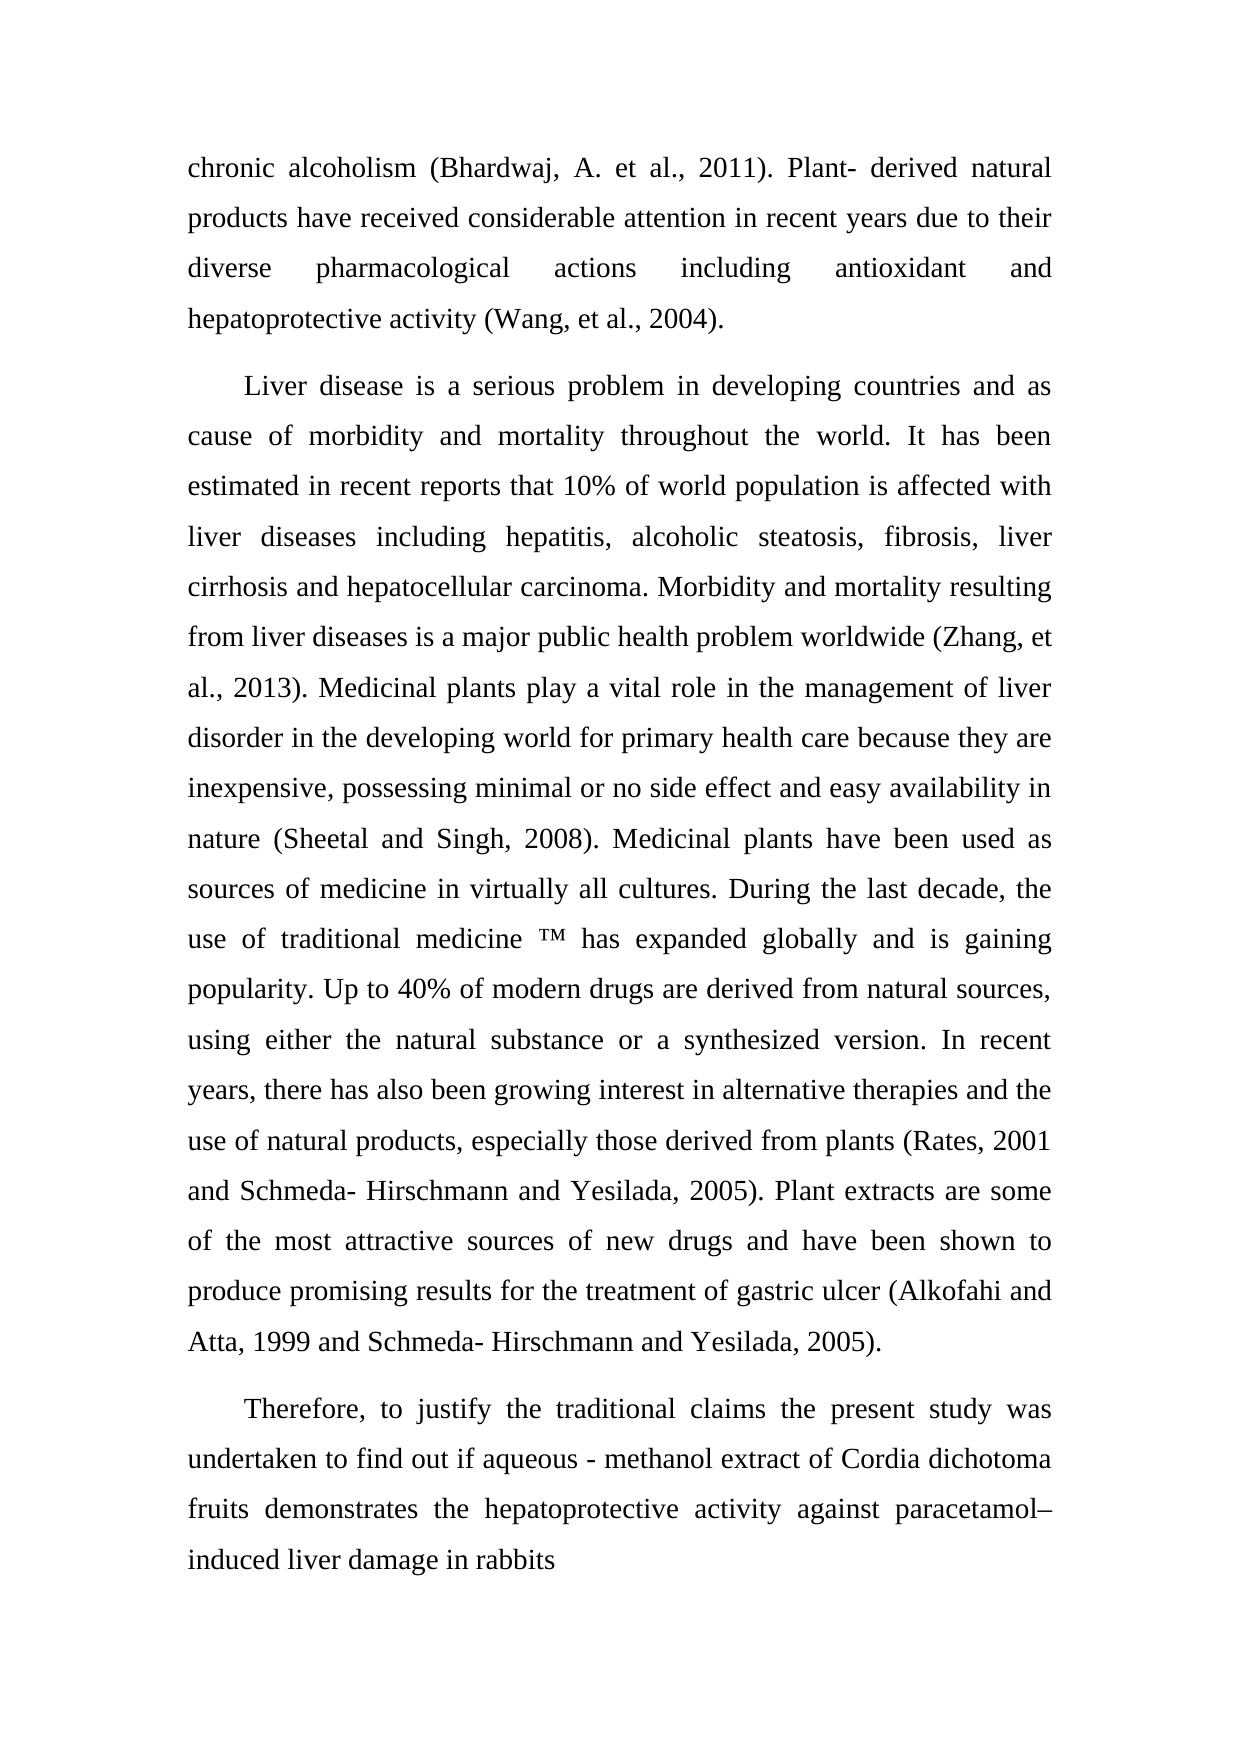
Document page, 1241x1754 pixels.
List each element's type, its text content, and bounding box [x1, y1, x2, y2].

text Liver disease is a serious problem in developing countries and as cause of morbidity and mortality throughout the world. It has been estimated in recent reports that 10% of world population is affected with liver diseases including hepatitis, alcoholic steatosis, fibrosis, liver cirrhosis and hepatocellular carcinoma. Morbidity and mortality resulting from liver diseases is a major public health problem worldwide (Zhang, et al., 2013). Medicinal plants play a vital role in the management of liver disorder in the developing world for primary health care because they are inexpensive, possessing minimal or no side effect and easy availability in nature (Sheetal and Singh, 2008). Medicinal plants have been used as sources of medicine in virtually all cultures. During the last decade, the use of traditional medicine ™ has expanded globally and is gaining popularity. Up to 40% of modern drugs are derived from natural sources, using either the natural substance or a synthesized version. In recent years, there has also been growing interest in alternative therapies and the use of natural products, especially those derived from plants (Rates, 2001 and Schmeda- Hirschmann and Yesilada, 2005). Plant extracts are some of the most attractive sources of new drugs and have been shown to produce promising results for the treatment of gastric ulcer (Alkofahi and Atta, 1999 and Schmeda- Hirschmann and Yesilada, 2005). [187, 368, 1053, 1357]
text Therefore, to justify the traditional claims the present study was undertaken to find out if aqueous - methanol extract of Cordia dichotoma fruits demonstrates the hepatoprotective activity against paracetamol– induced liver damage in rabbits [187, 1391, 1053, 1575]
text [187, 150, 1053, 334]
